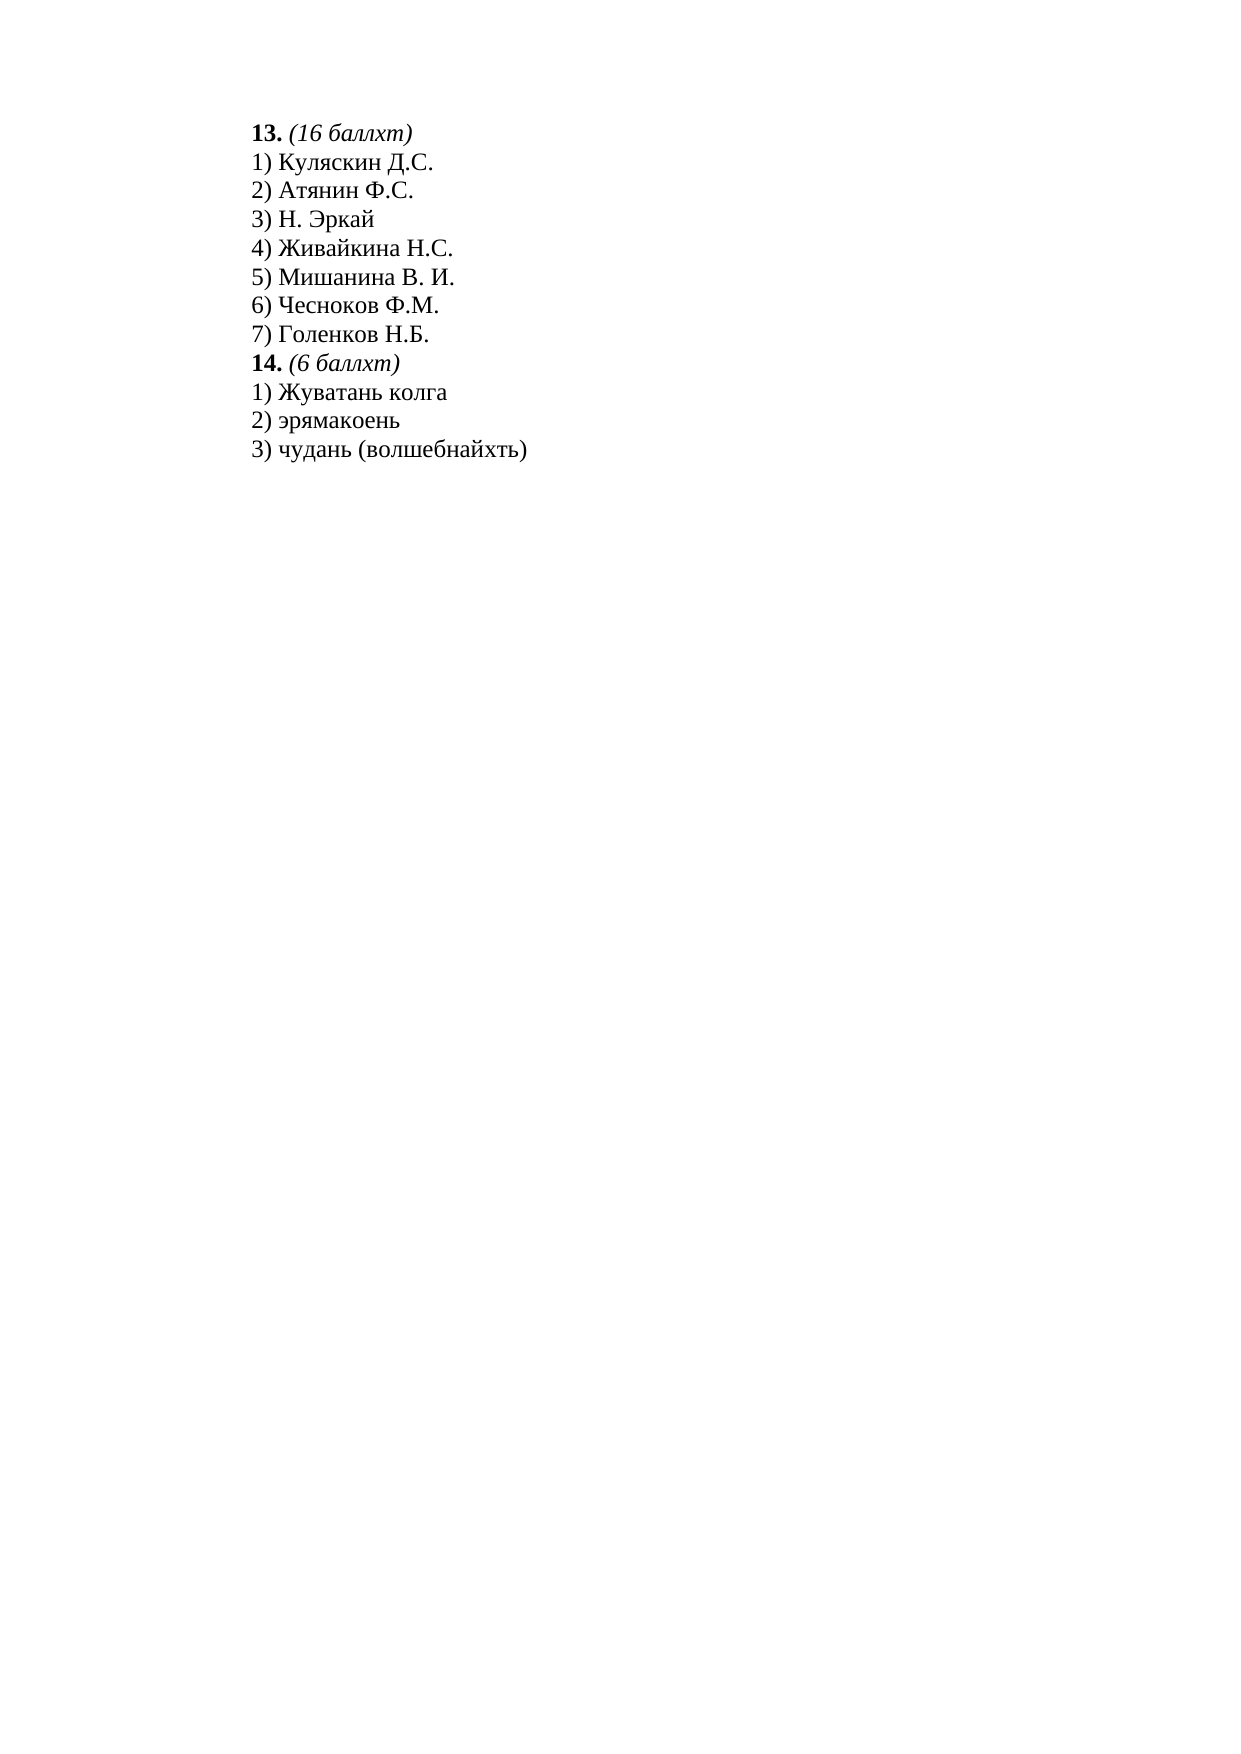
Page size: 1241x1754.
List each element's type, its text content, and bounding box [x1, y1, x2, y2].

text 3) Н. Эркай [177, 204, 1152, 233]
text 3) чудань (волшебнайхть) [177, 434, 1152, 463]
text 2) Атянин Ф.С. [177, 176, 1152, 204]
text 5) Мишанина В. И. [177, 262, 1152, 291]
text 7) Голенков Н.Б. [177, 319, 1152, 348]
text 1) Жуватань колга [177, 377, 1152, 406]
text 2) эрямакоень [177, 406, 1152, 434]
text 13. (16 баллхт) [177, 118, 1152, 147]
text 4) Живайкина Н.С. [177, 233, 1152, 262]
text 1) Куляскин Д.С. [177, 147, 1152, 176]
text 6) Чесноков Ф.М. [177, 291, 1152, 319]
text 14. (6 баллхт) [177, 348, 1152, 377]
